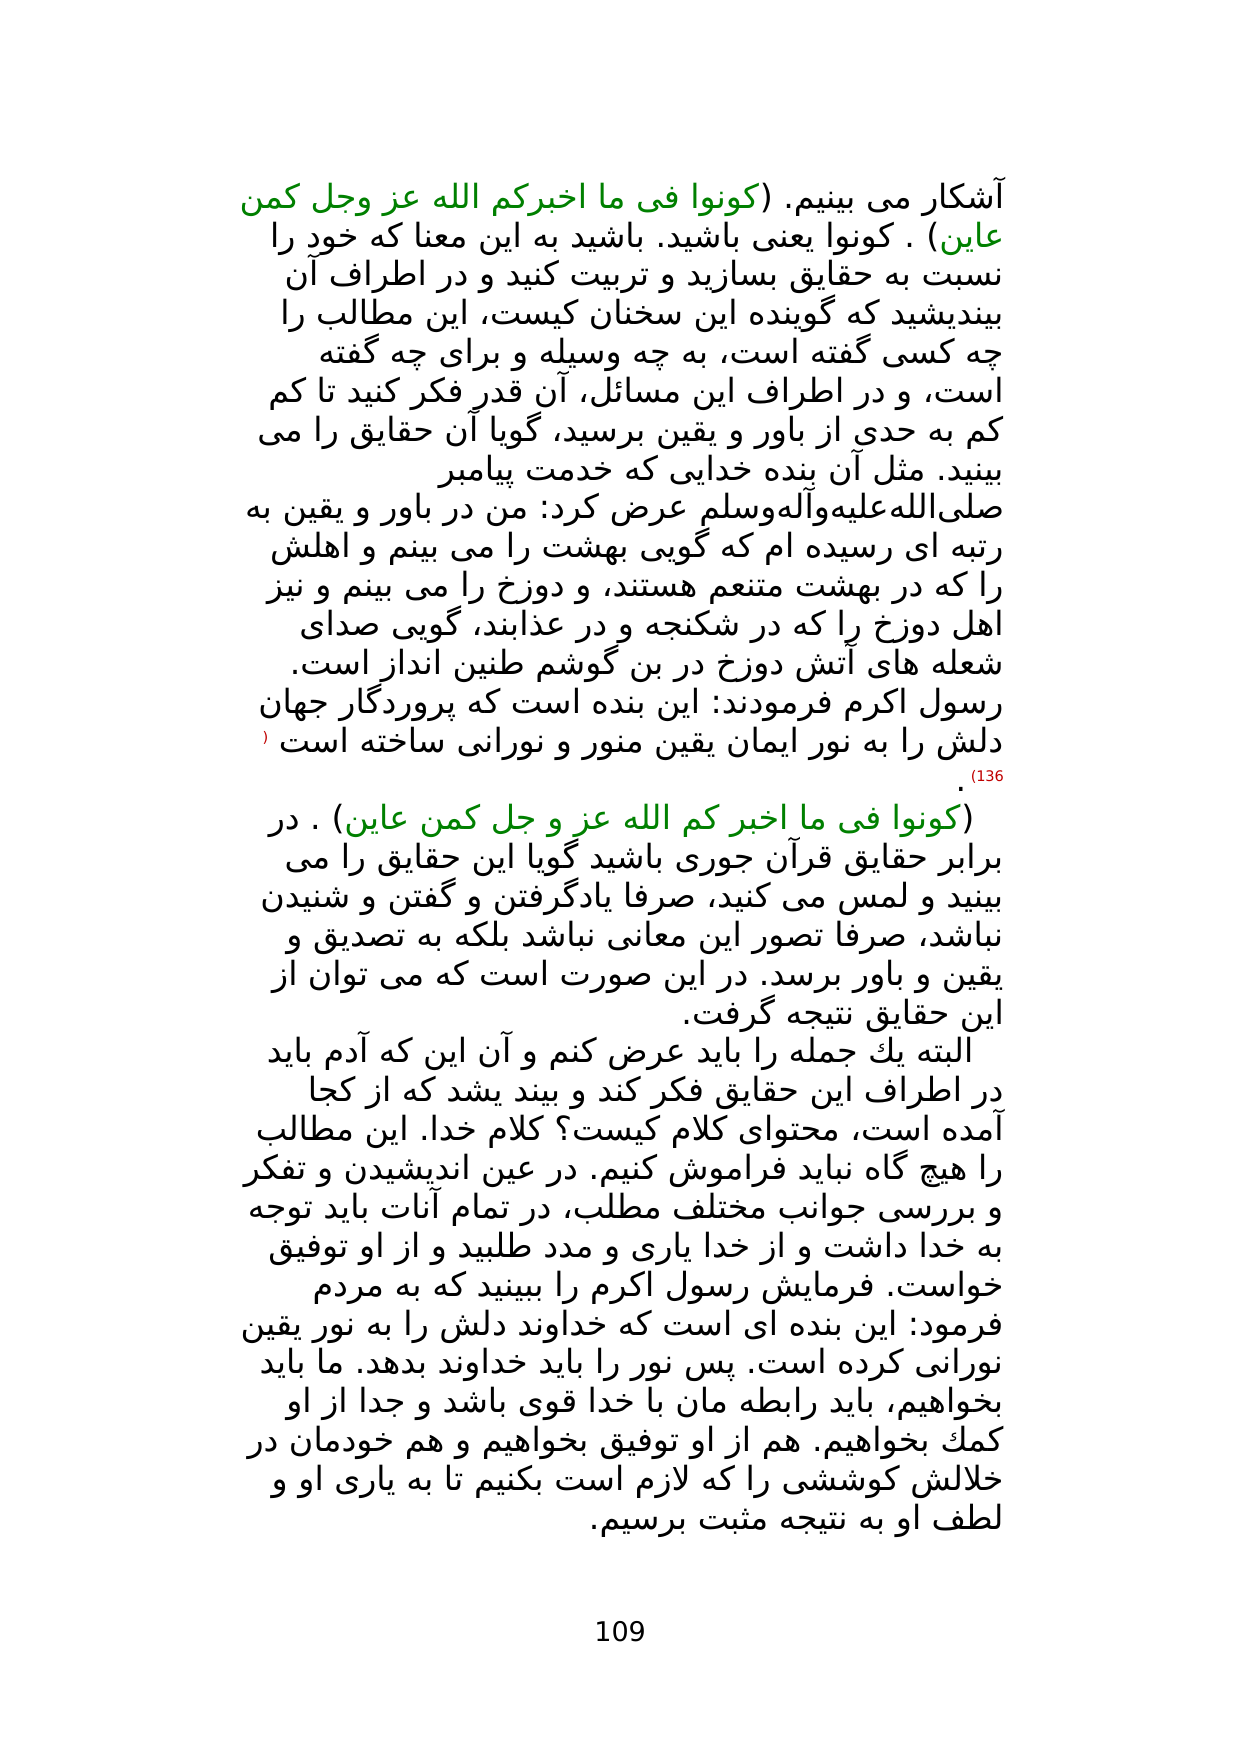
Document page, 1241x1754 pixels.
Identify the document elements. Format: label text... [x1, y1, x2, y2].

text البته يك جمله را بايد عرض كنم و آن اين كه آدم بايد در اطراف اين حقايق فكر كند و بيند يشد كه از كجا آمده است، محتواى كلام كيست؟ كلام خدا. اين مطالب را هيچ گاه نبايد فراموش كنيم. در عين انديشيدن و تفكر و بررسى جوانب مختلف مطلب، در تمام آنات بايد توجه به خدا داشت و از خدا يارى و مدد طلبيد و از او توفيق خواست. فرمايش رسول اكرم را ببينيد كه به مردم فرمود: اين بنده اى است كه خداوند دلش را به نور يقين نورانى كرده است. پس نور را بايد خداوند بدهد. ما بايد بخواهيم، بايد رابطه مان با خدا قوى باشد و جدا از او كمك بخواهيم. هم از او توفيق بخواهيم و هم خودمان در خلالش كوششى را كه لازم است بكنيم تا به يارى او و لطف او به نتيجه مثبت برسيم. [236, 1032, 1004, 1537]
text (كونوا فى ما اخبر كم الله عز و جل كمن عاين) . در برابر حقايق قرآن جورى باشيد گويا اين حقايق را مى بينيد و لمس مى كنيد، صرفا يادگرفتن و گفتن و شنيدن نباشد، صرفا تصور اين معانى نباشد بلكه به تصديق و يقين و باور برسد. در اين صورت است كه مى توان از اين حقايق نتيجه گرفت. [236, 799, 1004, 1032]
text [236, 177, 1004, 799]
